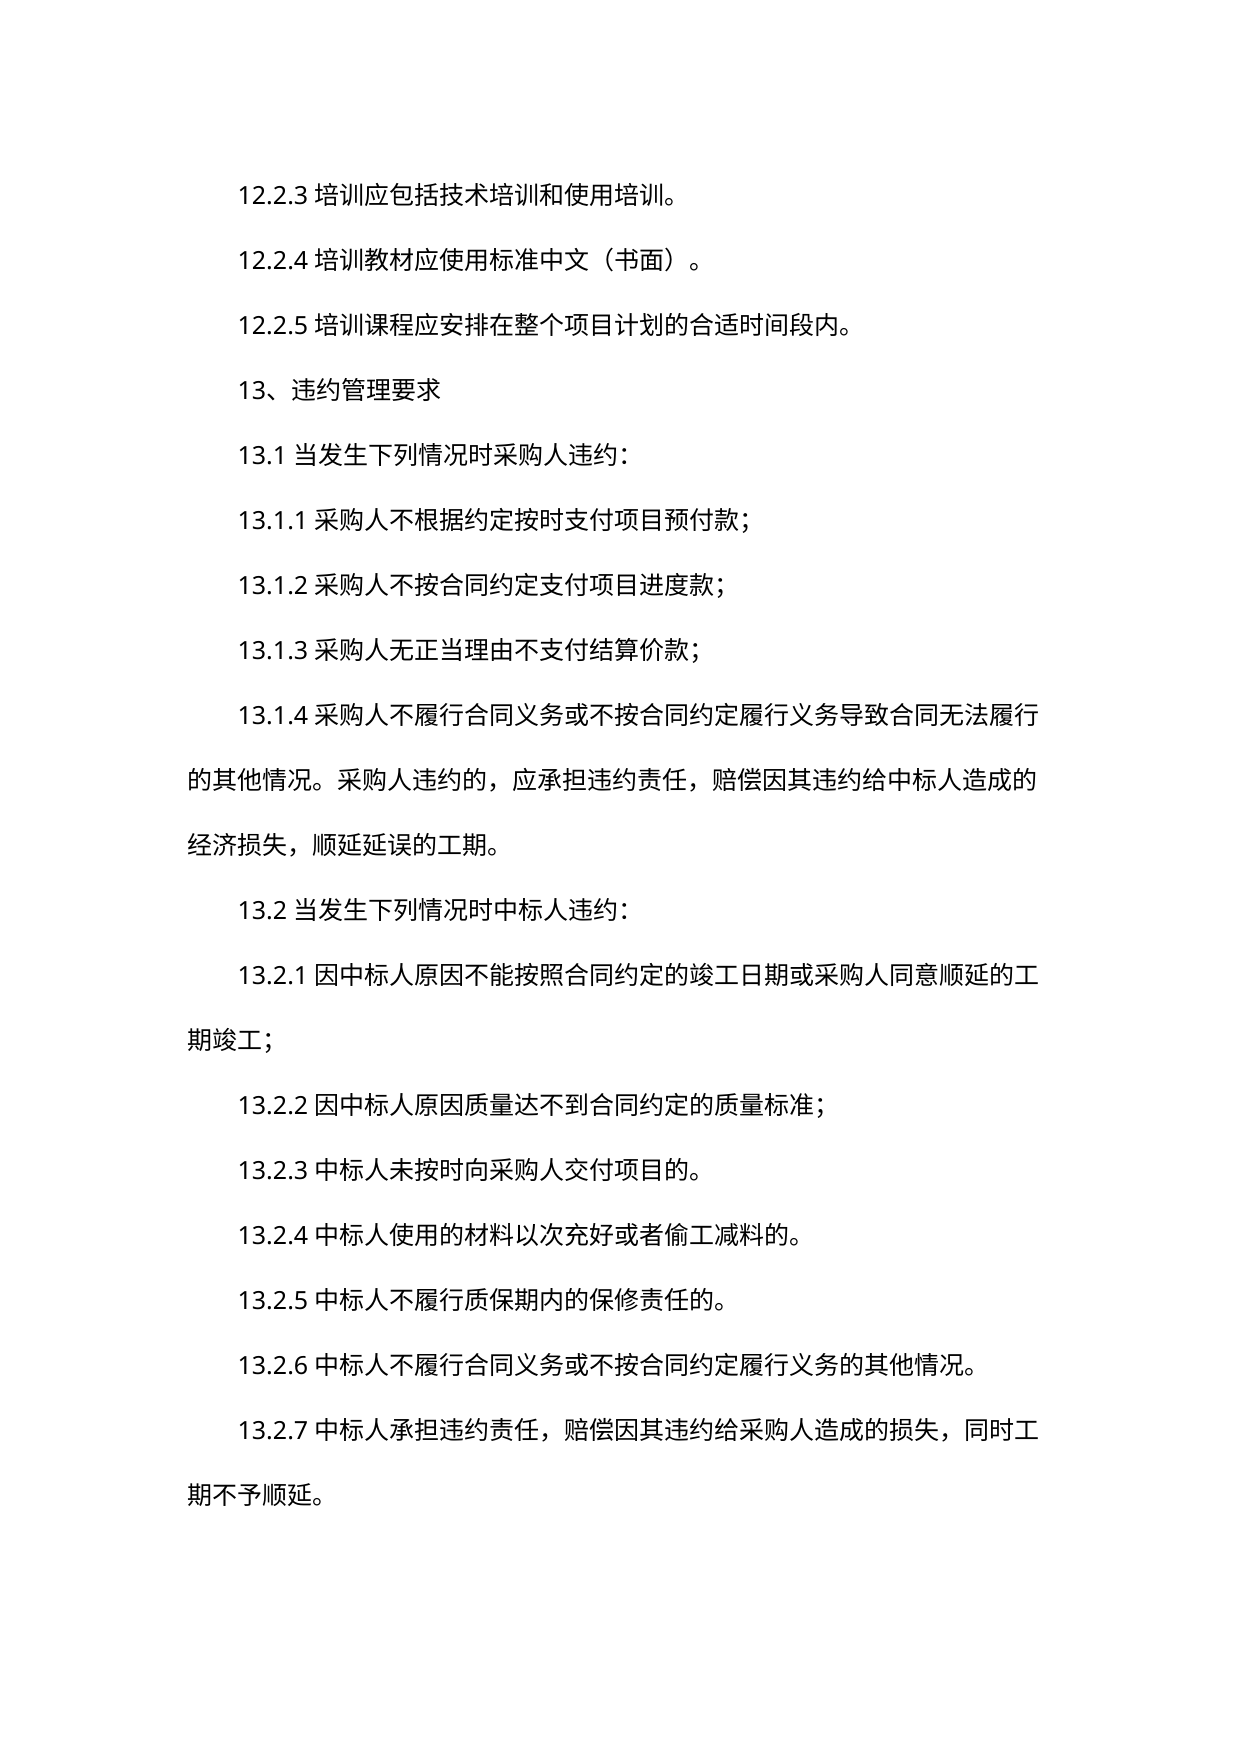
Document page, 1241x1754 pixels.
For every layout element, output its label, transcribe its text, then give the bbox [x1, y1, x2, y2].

text 13.2.3 中标人未按时向采购人交付项目的。 [187, 1137, 1053, 1202]
text 12.2.4 培训教材应使用标准中文（书面）。 [187, 227, 1053, 292]
text 13.2.2 因中标人原因质量达不到合同约定的质量标准； [187, 1072, 1053, 1137]
text 13.1.4 采购人不履行合同义务或不按合同约定履行义务导致合同无法履行的其他情况。采购人违约的，应承担违约责任，赔偿因其违约给中标人造成的经济损失，顺延延误的工期。 [187, 682, 1053, 877]
text 13.1.1 采购人不根据约定按时支付项目预付款； [187, 487, 1053, 552]
text 13.2.7 中标人承担违约责任，赔偿因其违约给采购人造成的损失，同时工期不予顺延。 [187, 1397, 1053, 1527]
text 13.1.2 采购人不按合同约定支付项目进度款； [187, 552, 1053, 617]
text 13.2.4 中标人使用的材料以次充好或者偷工减料的。 [187, 1202, 1053, 1267]
text 13、违约管理要求 [187, 357, 1053, 422]
text 13.2.1 因中标人原因不能按照合同约定的竣工日期或采购人同意顺延的工期竣工； [187, 942, 1053, 1072]
text 13.2 当发生下列情况时中标人违约： [187, 877, 1053, 942]
text 12.2.5 培训课程应安排在整个项目计划的合适时间段内。 [187, 292, 1053, 357]
text 13.1.3 采购人无正当理由不支付结算价款； [187, 617, 1053, 682]
text 13.2.5 中标人不履行质保期内的保修责任的。 [187, 1267, 1053, 1332]
text 13.2.6 中标人不履行合同义务或不按合同约定履行义务的其他情况。 [187, 1332, 1053, 1397]
text 12.2.3 培训应包括技术培训和使用培训。 [187, 162, 1053, 227]
text 13.1 当发生下列情况时采购人违约： [187, 422, 1053, 487]
